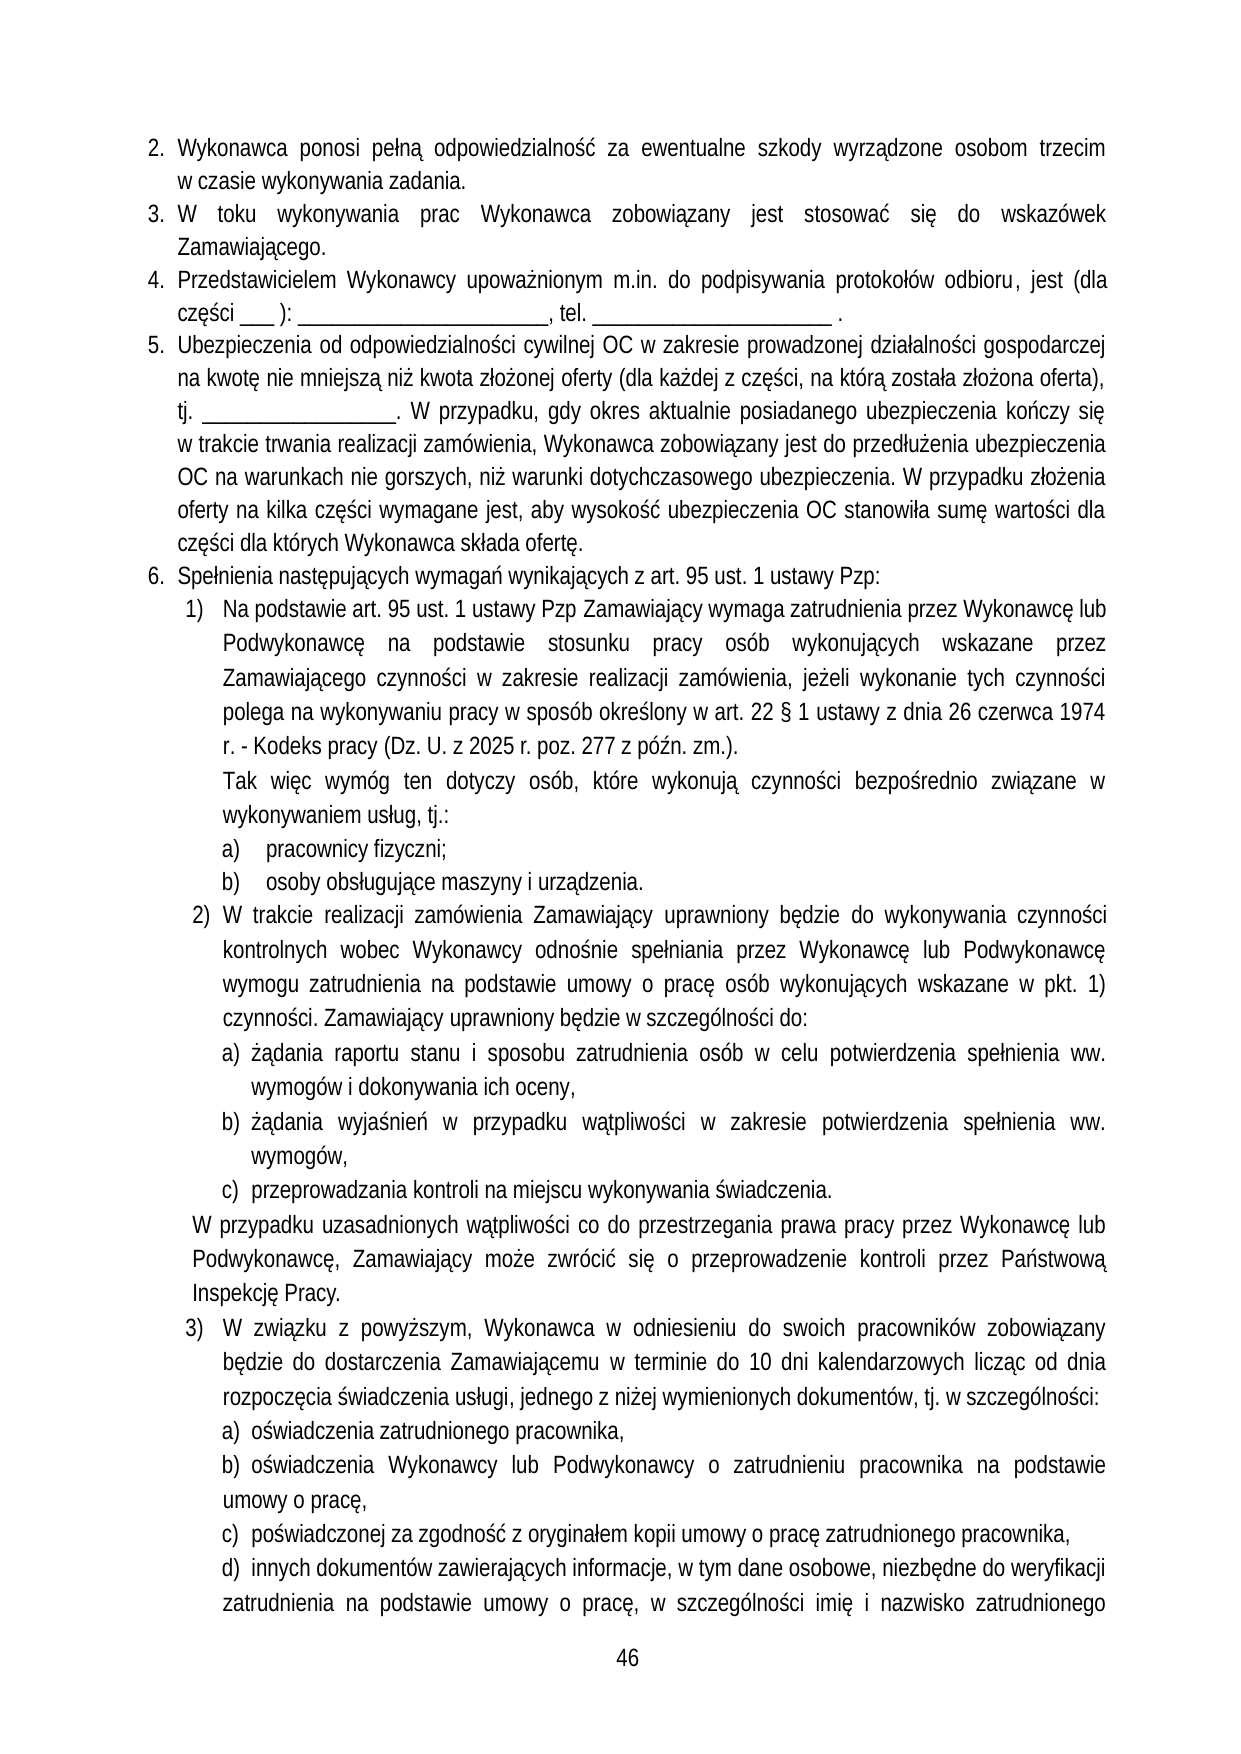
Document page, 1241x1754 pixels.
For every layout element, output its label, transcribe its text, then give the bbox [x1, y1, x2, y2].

list żądania wyjaśnień w przypadku wątpliwości w zakresie potwierdzenia spełnienia ww. wymogów, [222, 1106, 1107, 1169]
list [222, 1553, 1107, 1616]
list żądania raportu stanu i sposobu zatrudnienia osób w celu potwierdzenia spełnienia ww. wymogów i dokonywania ich oceny, [222, 1038, 1107, 1101]
list pracownicy fizyczni; [222, 834, 1107, 863]
list poświadczonej za zgodność z oryginałem kopii umowy o pracę zatrudnionego pracownika, [222, 1519, 1107, 1548]
list oświadczenia Wykonawcy lub Podwykonawcy o zatrudnieniu pracownika na podstawie umowy o pracę, [222, 1450, 1107, 1513]
list Wykonawca ponosi pełną odpowiedzialność za ewentualne szkody wyrządzone osobom trzecim w czasie wykonywania zadania. [148, 133, 1107, 194]
text W przypadku uzasadnionych wątpliwości co do przestrzegania prawa pracy przez Wykonawcę lub Podwykonawcę, Zamawiający może zwrócić się o przeprowadzenie kontroli przez Państwową Inspekcję Pracy. [192, 1209, 1107, 1307]
list W związku z powyższym, Wykonawca w odniesieniu do swoich pracowników zobowiązany będzie do dostarczenia Zamawiającemu w terminie do 10 dni kalendarzowych licząc od dnia rozpoczęcia świadczenia usługi, jednego z niżej wymienionych dokumentów, tj. w szczególności: [185, 1313, 1107, 1410]
list Spełnienia następujących wymagań wynikających z art. 95 ust. 1 ustawy Pzp: [148, 561, 1107, 589]
list Przedstawicielem Wykonawcy upoważnionym m.in. do podpisywania protokołów odbioru, jest (dla części ___ ): ______________________, tel. _____________________ . [148, 264, 1107, 326]
list przeprowadzania kontroli na miejscu wykonywania świadczenia. [222, 1175, 1107, 1204]
list W trakcie realizacji zamówienia Zamawiający uprawniony będzie do wykonywania czynności kontrolnych wobec Wykonawcy odnośnie spełniania przez Wykonawcę lub Podwykonawcę wymogu zatrudnienia na podstawie umowy o pracę osób wykonujących wskazane w pkt. 1) czynności. Zamawiający uprawniony będzie w szczególności do: [192, 900, 1107, 1032]
list oświadczenia zatrudnionego pracownika, [222, 1416, 1107, 1444]
list Na podstawie art. 95 ust. 1 ustawy Pzp Zamawiający wymaga zatrudnienia przez Wykonawcę lub Podwykonawcę na podstawie stosunku pracy osób wykonujących wskazane przez Zamawiającego czynności w zakresie realizacji zamówienia, jeżeli wykonanie tych czynności polega na wykonywaniu pracy w sposób określony w art. 22 § 1 ustawy z dnia 26 czerwca 1974 r. - Kodeks pracy (Dz. U. z 2025 r. poz. 277 z późn. zm.). [185, 594, 1107, 760]
text Tak więc wymóg ten dotyczy osób, które wykonują czynności bezpośrednio związane w wykonywaniem usług, tj.: [223, 766, 1107, 829]
list osoby obsługujące maszyny i urządzenia. [222, 867, 1107, 896]
list W toku wykonywania prac Wykonawca zobowiązany jest stosować się do wskazówek Zamawiającego. [148, 199, 1107, 260]
list Ubezpieczenia od odpowiedzialności cywilnej OC w zakresie prowadzonej działalności gospodarczej na kwotę nie mniejszą niż kwota złożonej oferty (dla każdej z części, na którą została złożona oferta), tj. _________________. W przypadku, gdy okres aktualnie posiadanego ubezpieczenia kończy się w trakcie trwania realizacji zamówienia, Wykonawca zobowiązany jest do przedłużenia ubezpieczenia OC na warunkach nie gorszych, niż warunki dotychczasowego ubezpieczenia. W przypadku złożenia oferty na kilka części wymagane jest, aby wysokość ubezpieczenia OC stanowiła sumę wartości dla części dla których Wykonawca składa ofertę. [148, 330, 1107, 557]
